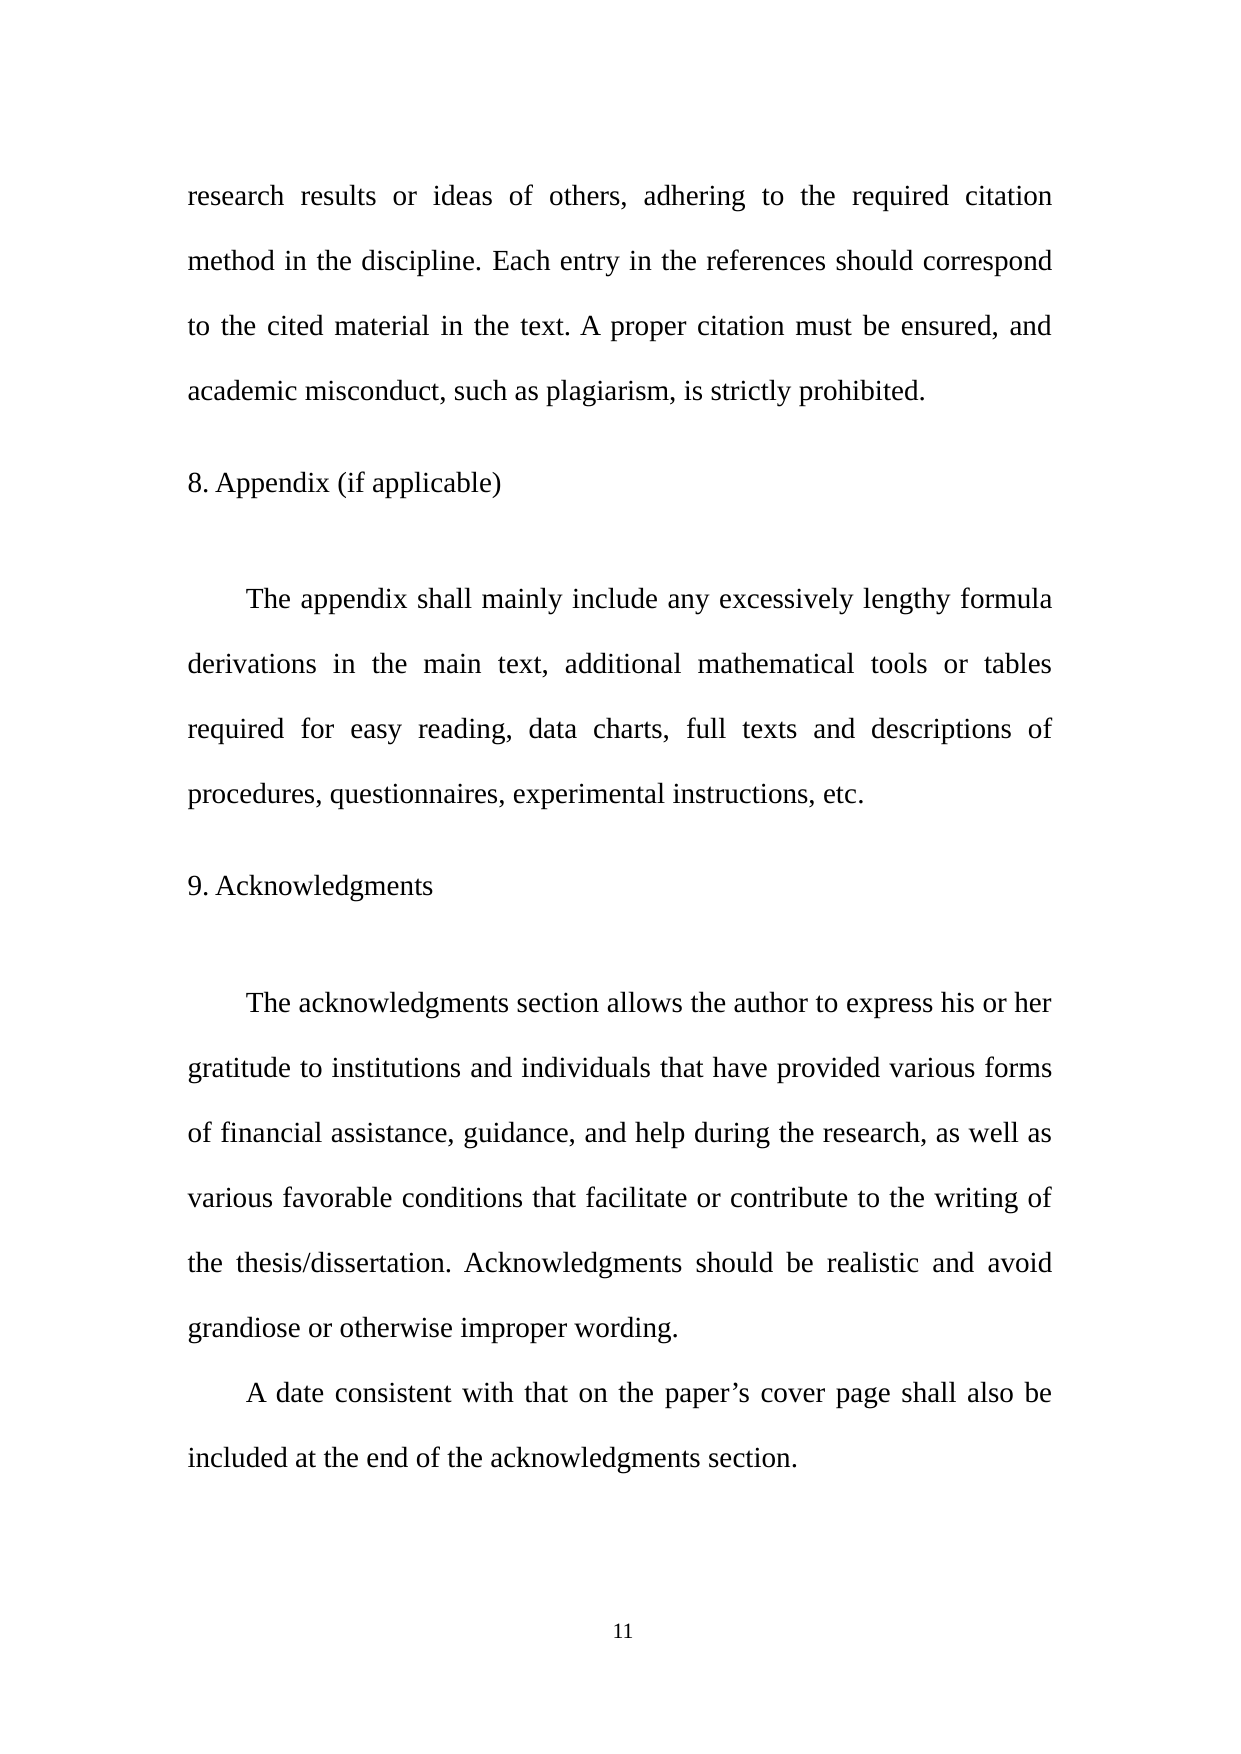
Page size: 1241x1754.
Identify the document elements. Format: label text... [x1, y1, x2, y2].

text 9. Acknowledgments [187, 853, 1053, 918]
text 8. Appendix (if applicable) [187, 449, 1053, 514]
text The appendix shall mainly include any excessively lengthy formula derivations in the main text, additional mathematical tools or tables required for easy reading, data charts, full texts and descriptions of procedures, questionnaires, experimental instructions, etc. [187, 566, 1053, 826]
text A date consistent with that on the paper’s cover page shall also be included at the end of the acknowledgments section. [187, 1359, 1053, 1489]
text The acknowledgments section allows the author to express his or her gratitude to institutions and individuals that have provided various forms of financial assistance, guidance, and help during the research, as well as various favorable conditions that facilitate or contribute to the writing of the thesis/dissertation. Acknowledgments should be realistic and avoid grandiose or otherwise improper wording. [187, 969, 1053, 1359]
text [187, 162, 1053, 422]
